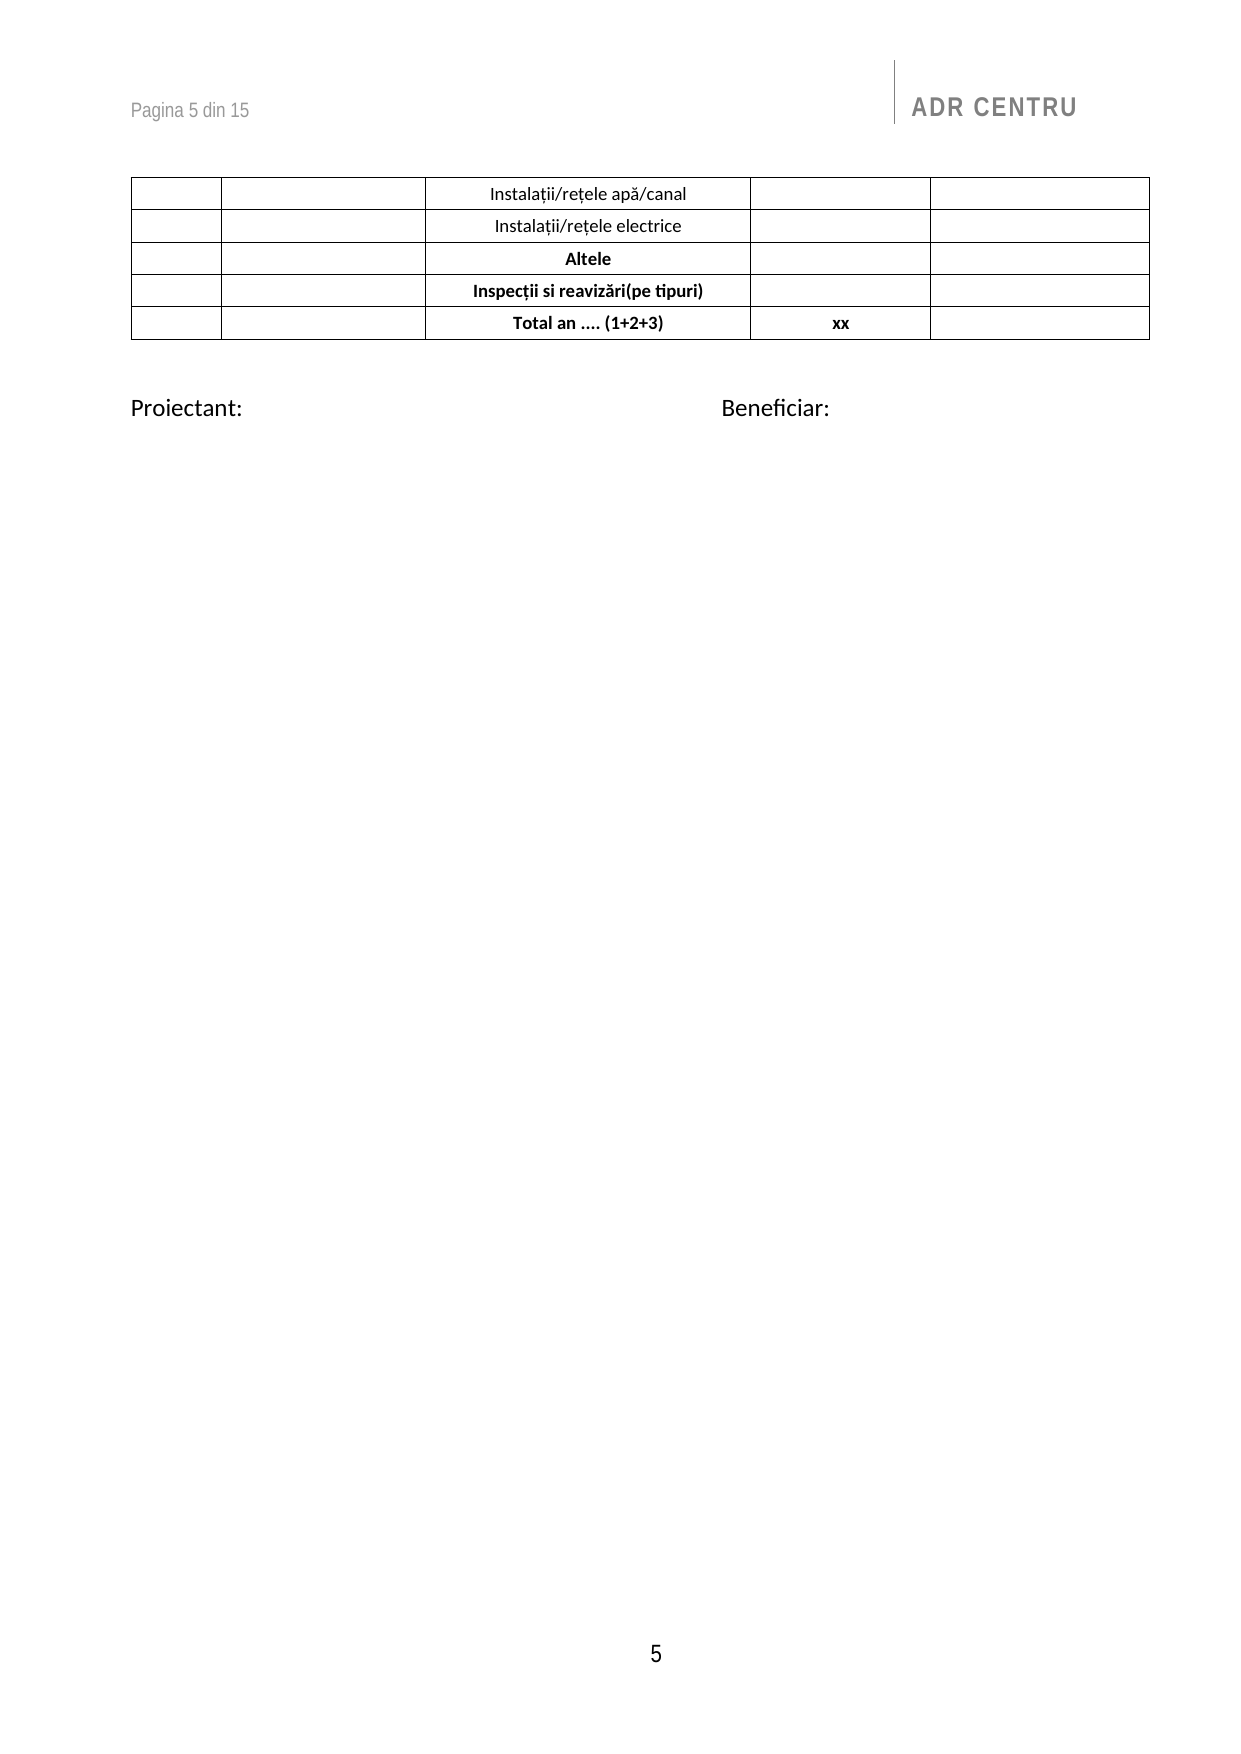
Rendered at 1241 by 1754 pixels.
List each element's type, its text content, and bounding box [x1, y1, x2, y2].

text Proiectant: Beneficiar: [131, 392, 1182, 423]
table_cell Instalații/rețele apă/canal [426, 178, 750, 209]
table_cell [222, 307, 425, 338]
table_cell [132, 275, 221, 306]
table_cell [222, 210, 425, 242]
table_cell [751, 178, 930, 209]
table_cell [751, 275, 930, 306]
table_cell Altele [426, 243, 750, 274]
table_cell [751, 210, 930, 242]
table_cell [132, 243, 221, 274]
table_cell Inspecții si reavizări(pe tipuri) [426, 275, 750, 306]
table_cell Total an .... (1+2+3) [426, 307, 750, 338]
table_cell [132, 210, 221, 242]
table_cell [222, 275, 425, 306]
table_cell [931, 243, 1149, 274]
table_cell [132, 307, 221, 338]
table_cell Instalații/rețele electrice [426, 210, 750, 242]
table_cell [222, 243, 425, 274]
table_cell [931, 178, 1149, 209]
table_cell [931, 275, 1149, 306]
table_cell [751, 243, 930, 274]
table_cell [931, 307, 1149, 338]
table_cell [931, 210, 1149, 242]
table_cell xx [751, 307, 930, 338]
table_cell [132, 178, 221, 209]
table_cell [222, 178, 425, 209]
